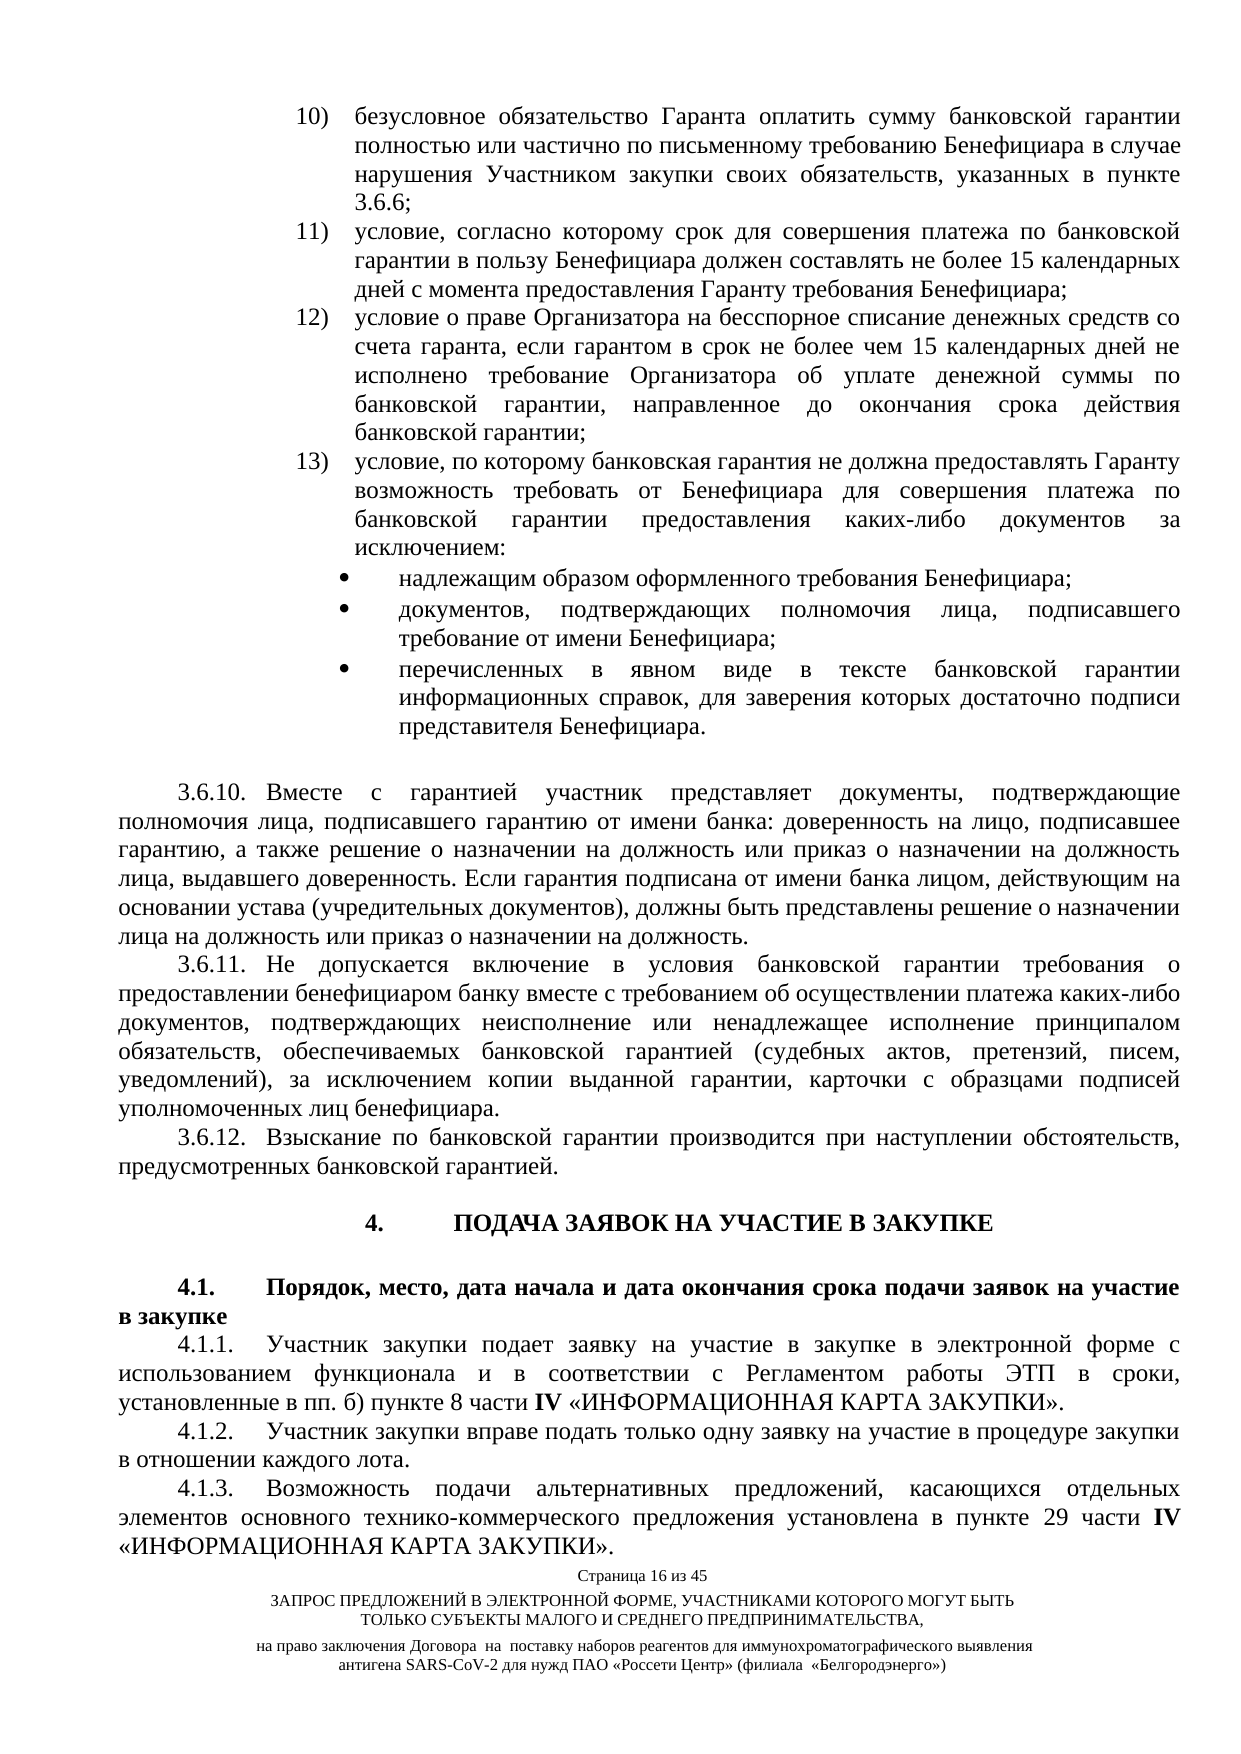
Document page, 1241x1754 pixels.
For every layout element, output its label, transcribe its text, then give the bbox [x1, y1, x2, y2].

list перечисленных в явном виде в тексте банковской гарантии информационных справок, для заверения которых достаточно подписи представителя Бенефициара. [340, 654, 1181, 740]
list условие о праве Организатора на бесспорное списание денежных средств со счета гаранта, если гарантом в срок не более чем 15 календарных дней не исполнено требование Организатора об уплате денежной суммы по банковской гарантии, направленное до окончания срока действия банковской гарантии; [295, 302, 1181, 446]
subtitle ПОДАЧА ЗАЯВОК НА УЧАСТИЕ В ЗАКУПКЕ [118, 1208, 1181, 1237]
subtitle Вместе с гарантией участник представляет документы, подтверждающие полномочия лица, подписавшего гарантию от имени банка: доверенность на лицо, подписавшее гарантию, а также решение о назначении на должность или приказ о назначении на должность лица, выдавшего доверенность. Если гарантия подписана от имени банка лицом, действующим на основании устава (учредительных документов), должны быть представлены решение о назначении лица на должность или приказ о назначении на должность. [118, 777, 1181, 949]
list надлежащим образом оформленного требования Бенефициара; [340, 563, 1181, 592]
list условие, согласно которому срок для совершения платежа по банковской гарантии в пользу Бенефициара должен составлять не более 15 календарных дней с момента предоставления Гаранту требования Бенефициара; [295, 216, 1181, 302]
subtitle Участник закупки подает заявку на участие в закупке в электронной форме с использованием функционала и в соответствии с Регламентом работы ЭТП в сроки, установленные в пп. б) пункте 8 части IV «ИНФОРМАЦИОННАЯ КАРТА ЗАКУПКИ». [118, 1329, 1181, 1416]
list безусловное обязательство Гаранта оплатить сумму банковской гарантии полностью или частично по письменному требованию Бенефициара в случае нарушения Участником закупки своих обязательств, указанных в пункте 3.6.6; [295, 101, 1181, 216]
subtitle Участник закупки вправе подать только одну заявку на участие в процедуре закупки в отношении каждого лота. [118, 1416, 1181, 1473]
list условие, по которому банковская гарантия не должна предоставлять Гаранту возможность требовать от Бенефициара для совершения платежа по банковской гарантии предоставления каких-либо документов за исключением: [295, 446, 1181, 561]
subtitle Порядок, место, дата начала и дата окончания срока подачи заявок на участие в закупке [118, 1272, 1181, 1329]
subtitle Взыскание по банковской гарантии производится при наступлении обстоятельств, предусмотренных банковской гарантией. [118, 1122, 1181, 1179]
subtitle Возможность подачи альтернативных предложений, касающихся отдельных элементов основного технико-коммерческого предложения установлена в пункте 29 части IV «ИНФОРМАЦИОННАЯ КАРТА ЗАКУПКИ». [118, 1473, 1181, 1559]
list документов, подтверждающих полномочия лица, подписавшего требование от имени Бенефициара; [340, 594, 1181, 652]
subtitle Не допускается включение в условия банковской гарантии требования о предоставлении бенефициаром банку вместе с требованием об осуществлении платежа каких-либо документов, подтверждающих неисполнение или ненадлежащее исполнение принципалом обязательств, обеспечиваемых банковской гарантией (судебных актов, претензий, писем, уведомлений), за исключением копии выданной гарантии, карточки с образцами подписей уполномоченных лиц бенефициара. [118, 949, 1181, 1122]
